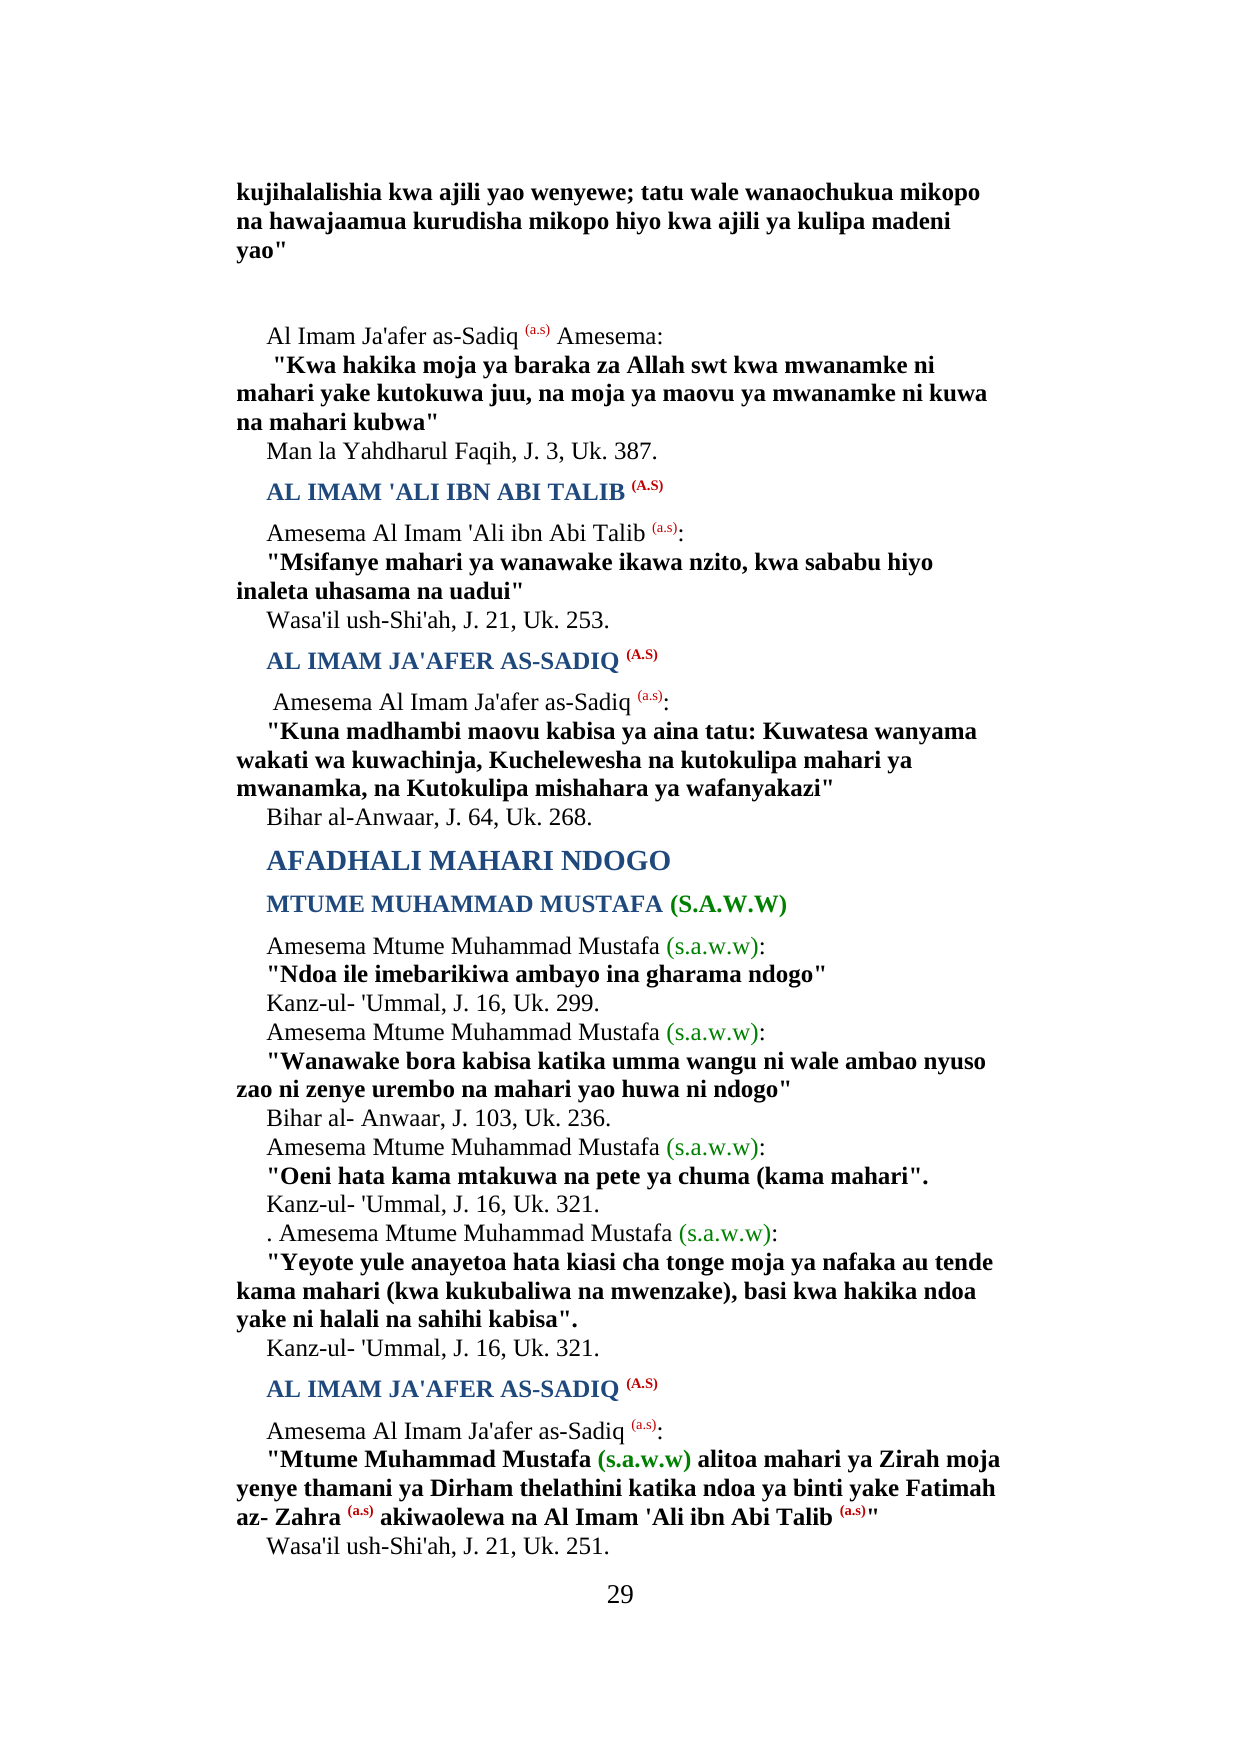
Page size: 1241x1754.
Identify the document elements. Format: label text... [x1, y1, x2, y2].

text "Kuna madhambi maovu kabisa ya aina tatu: Kuwatesa wanyama wakati wa kuwachinja, Kuchelewesha na kutokulipa mahari ya mwanamka, na Kutokulipa mishahara ya wafanyakazi" [236, 716, 1004, 802]
subtitle AL IMAM 'ALI IBN ABI TALIB (A.S) [236, 477, 1004, 506]
text Bihar al- Anwaar, J. 103, Uk. 236. [236, 1103, 1004, 1132]
text "Msifanye mahari ya wanawake ikawa nzito, kwa sababu hiyo inaleta uhasama na uadui" [236, 547, 1004, 605]
text "Kwa hakika moja ya baraka za Allah swt kwa mwanamke ni mahari yake kutokuwa juu, na moja ya maovu ya mwanamke ni kuwa na mahari kubwa" [236, 350, 1004, 436]
text Amesema Mtume Muhammad Mustafa (s.a.w.w): [236, 1017, 1004, 1046]
text Wasa'il ush-Shi'ah, J. 21, Uk. 251. [236, 1531, 1004, 1559]
text Al Imam Ja'afer as-Sadiq (a.s) Amesema: [236, 321, 1004, 350]
text "Yeyote yule anayetoa hata kiasi cha tonge moja ya nafaka au tende kama mahari (kwa kukubaliwa na mwenzake), basi kwa hakika ndoa yake ni halali na sahihi kabisa". [236, 1247, 1004, 1333]
text Kanz-ul- 'Ummal, J. 16, Uk. 299. [236, 988, 1004, 1017]
text Kanz-ul- 'Ummal, J. 16, Uk. 321. [236, 1333, 1004, 1362]
text Amesema Mtume Muhammad Mustafa (s.a.w.w): [236, 1132, 1004, 1161]
subtitle MTUME MUHAMMAD MUSTAFA (S.A.W.W) [236, 889, 1004, 918]
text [236, 177, 1004, 263]
subtitle AL IMAM JA'AFER AS-SADIQ (A.S) [236, 1374, 1004, 1403]
text Kanz-ul- 'Ummal, J. 16, Uk. 321. [236, 1189, 1004, 1218]
text Amesema Al Imam Ja'afer as-Sadiq (a.s): [236, 1416, 1004, 1444]
text "Wanawake bora kabisa katika umma wangu ni wale ambao nyuso zao ni zenye urembo na mahari yao huwa ni ndogo" [236, 1046, 1004, 1103]
text "Mtume Muhammad Mustafa (s.a.w.w) alitoa mahari ya Zirah moja yenye thamani ya Dirham thelathini katika ndoa ya binti yake Fatimah az- Zahra (a.s) akiwaolewa na Al Imam 'Ali ibn Abi Talib (a.s)" [236, 1444, 1004, 1531]
text Amesema Mtume Muhammad Mustafa (s.a.w.w): [236, 931, 1004, 959]
text Man la Yahdharul Faqih, J. 3, Uk. 387. [236, 436, 1004, 465]
text "Ndoa ile imebarikiwa ambayo ina gharama ndogo" [236, 959, 1004, 988]
text Amesema Al Imam Ja'afer as-Sadiq (a.s): [236, 687, 1004, 716]
subtitle AL IMAM JA'AFER AS-SADIQ (A.S) [236, 646, 1004, 675]
text Bihar al-Anwaar, J. 64, Uk. 268. [236, 802, 1004, 831]
text . Amesema Mtume Muhammad Mustafa (s.a.w.w): [236, 1218, 1004, 1247]
text Amesema Al Imam 'Ali ibn Abi Talib (a.s): [236, 518, 1004, 547]
text "Oeni hata kama mtakuwa na pete ya chuma (kama mahari". [236, 1161, 1004, 1189]
text Wasa'il ush-Shi'ah, J. 21, Uk. 253. [236, 605, 1004, 633]
subtitle AFADHALI MAHARI NDOGO [236, 843, 1004, 877]
